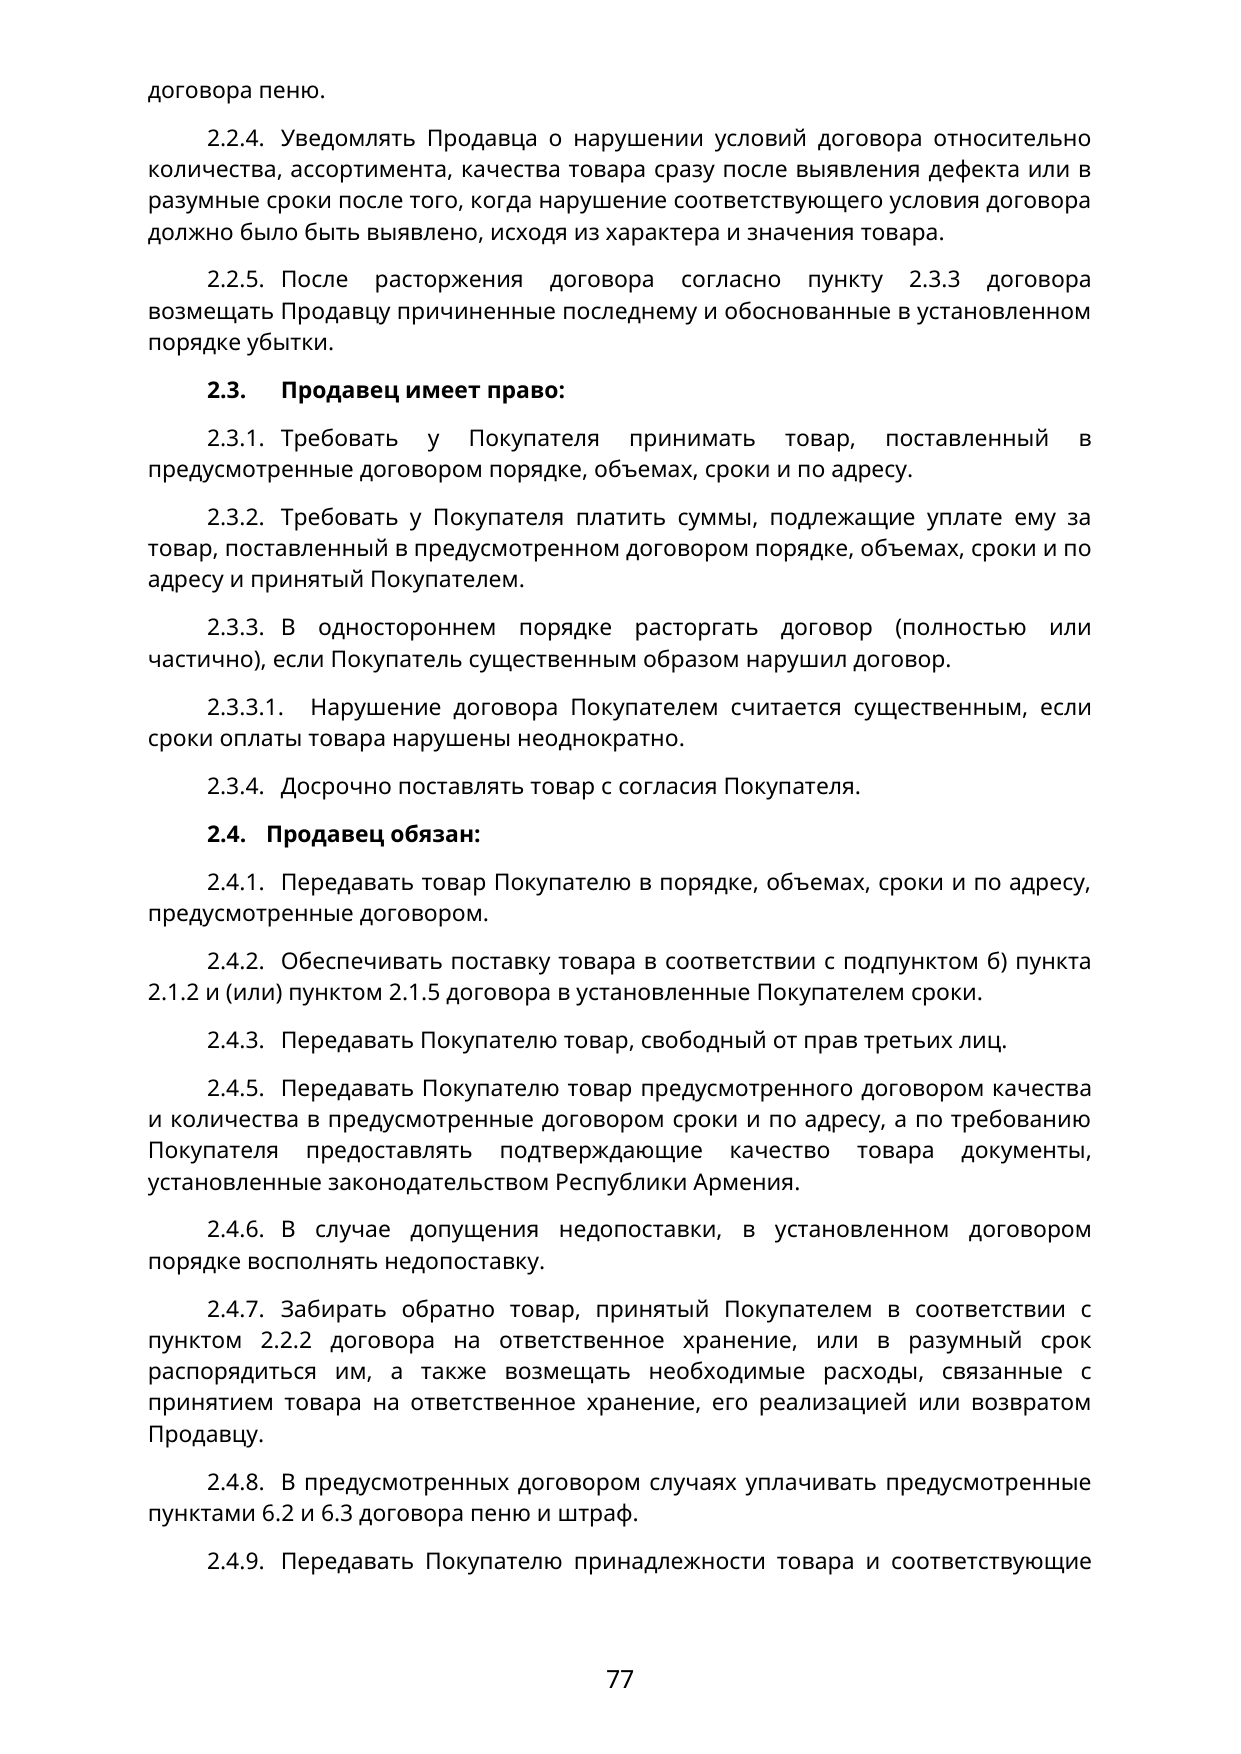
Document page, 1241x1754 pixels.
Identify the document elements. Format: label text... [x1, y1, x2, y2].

text 2.4.3. Передавать Покупателю товар, свободный от прав третьих лиц. [148, 1024, 1092, 1055]
text 2.3.1. Требовать у Покупателя принимать товар, поставленный в предусмотренные договором порядке, объемах, сроки и по адресу. [148, 422, 1092, 484]
text 2.4.5. Передавать Покупателю товар предусмотренного договором качества и количества в предусмотренные договором сроки и по адресу, а по требованию Покупателя предоставлять подтверждающие качество товара документы, установленные законодательством Республики Армения. [148, 1072, 1092, 1197]
text 2.4.7. Забирать обратно товар, принятый Покупателем в соответствии с пунктом 2.2.2 договора на ответственное хранение, или в разумный срок распорядиться им, а также возмещать необходимые расходы, связанные с принятием товара на ответственное хранение, его реализацией или возвратом Продавцу. [148, 1293, 1092, 1449]
text 2.2.4. Уведомлять Продавца о нарушении условий договора относительно количества, ассортимента, качества товара сразу после выявления дефекта или в разумные сроки после того, когда нарушение соответствующего условия договора должно было быть выявлено, исходя из характера и значения товара. [148, 122, 1092, 247]
text 2.4. Продавец обязан: [148, 818, 1092, 849]
text 2.3.3.1. Нарушение договора Покупателем считается существенным, если сроки оплаты товара нарушены неоднократно. [148, 691, 1092, 753]
text 2.4.8. В предусмотренных договором случаях уплачивать предусмотренные пунктами 6.2 и 6.3 договора пеню и штраф. [148, 1466, 1092, 1528]
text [148, 74, 1092, 105]
text 2.3.3. В одностороннем порядке расторгать договор (полностью или частично), если Покупатель существенным образом нарушил договор. [148, 611, 1092, 674]
text 2.3. Продавец имеет право: [148, 374, 1092, 405]
text 2.3.4. Досрочно поставлять товар с согласия Покупателя. [148, 770, 1092, 801]
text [148, 1545, 1092, 1576]
text 2.3.2. Требовать у Покупателя платить суммы, подлежащие уплате ему за товар, поставленный в предусмотренном договором порядке, объемах, сроки и по адресу и принятый Покупателем. [148, 501, 1092, 595]
text 2.4.6. В случае допущения недопоставки, в установленном договором порядке восполнять недопоставку. [148, 1213, 1092, 1276]
text 2.2.5. После расторжения договора согласно пункту 2.3.3 договора возмещать Продавцу причиненные последнему и обоснованные в установленном порядке убытки. [148, 263, 1092, 357]
text 2.4.2. Обеспечивать поставку товара в соответствии с подпунктом б) пункта 2.1.2 и (или) пунктом 2.1.5 договора в установленные Покупателем сроки. [148, 945, 1092, 1007]
text 2.4.1. Передавать товар Покупателю в порядке, объемах, сроки и по адресу, предусмотренные договором. [148, 866, 1092, 928]
